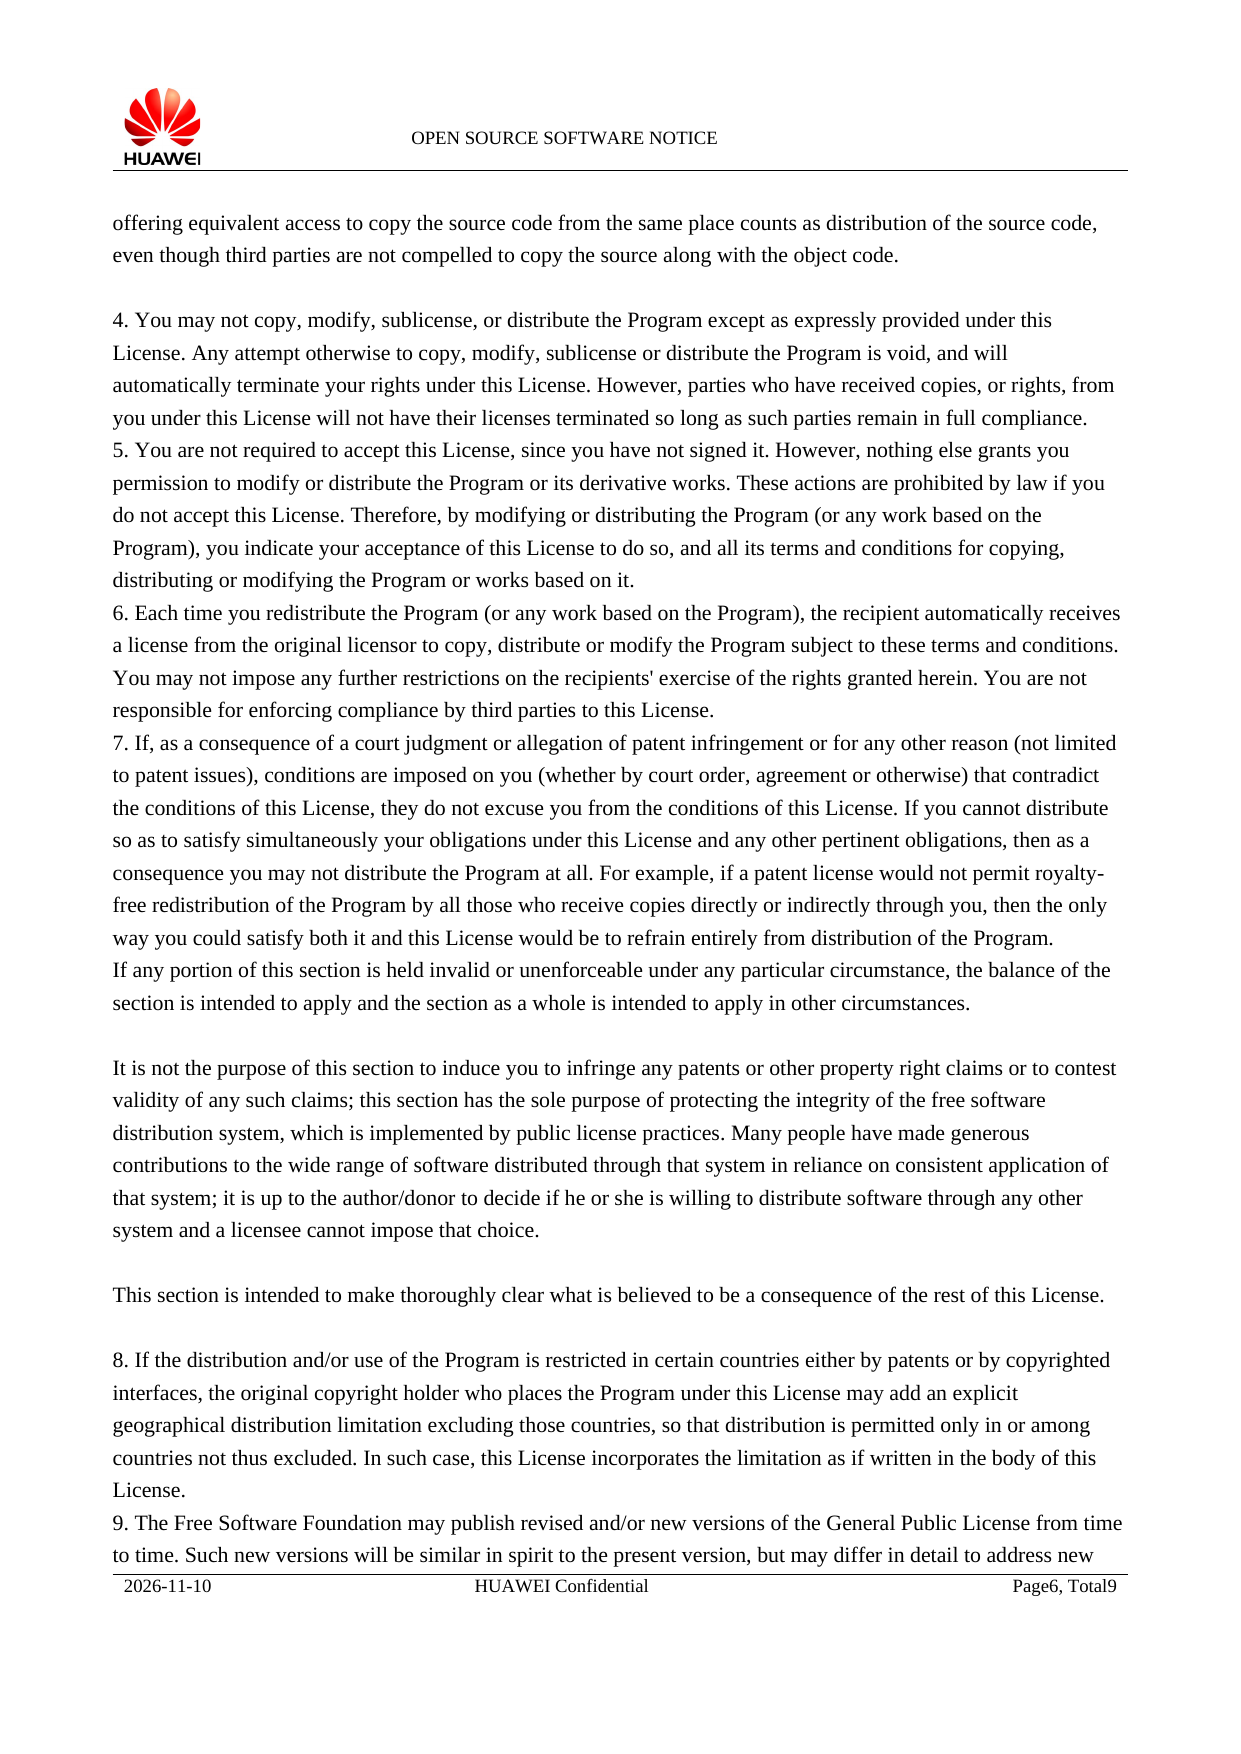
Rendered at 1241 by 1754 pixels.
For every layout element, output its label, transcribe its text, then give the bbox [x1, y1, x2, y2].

picture [124, 88, 201, 165]
